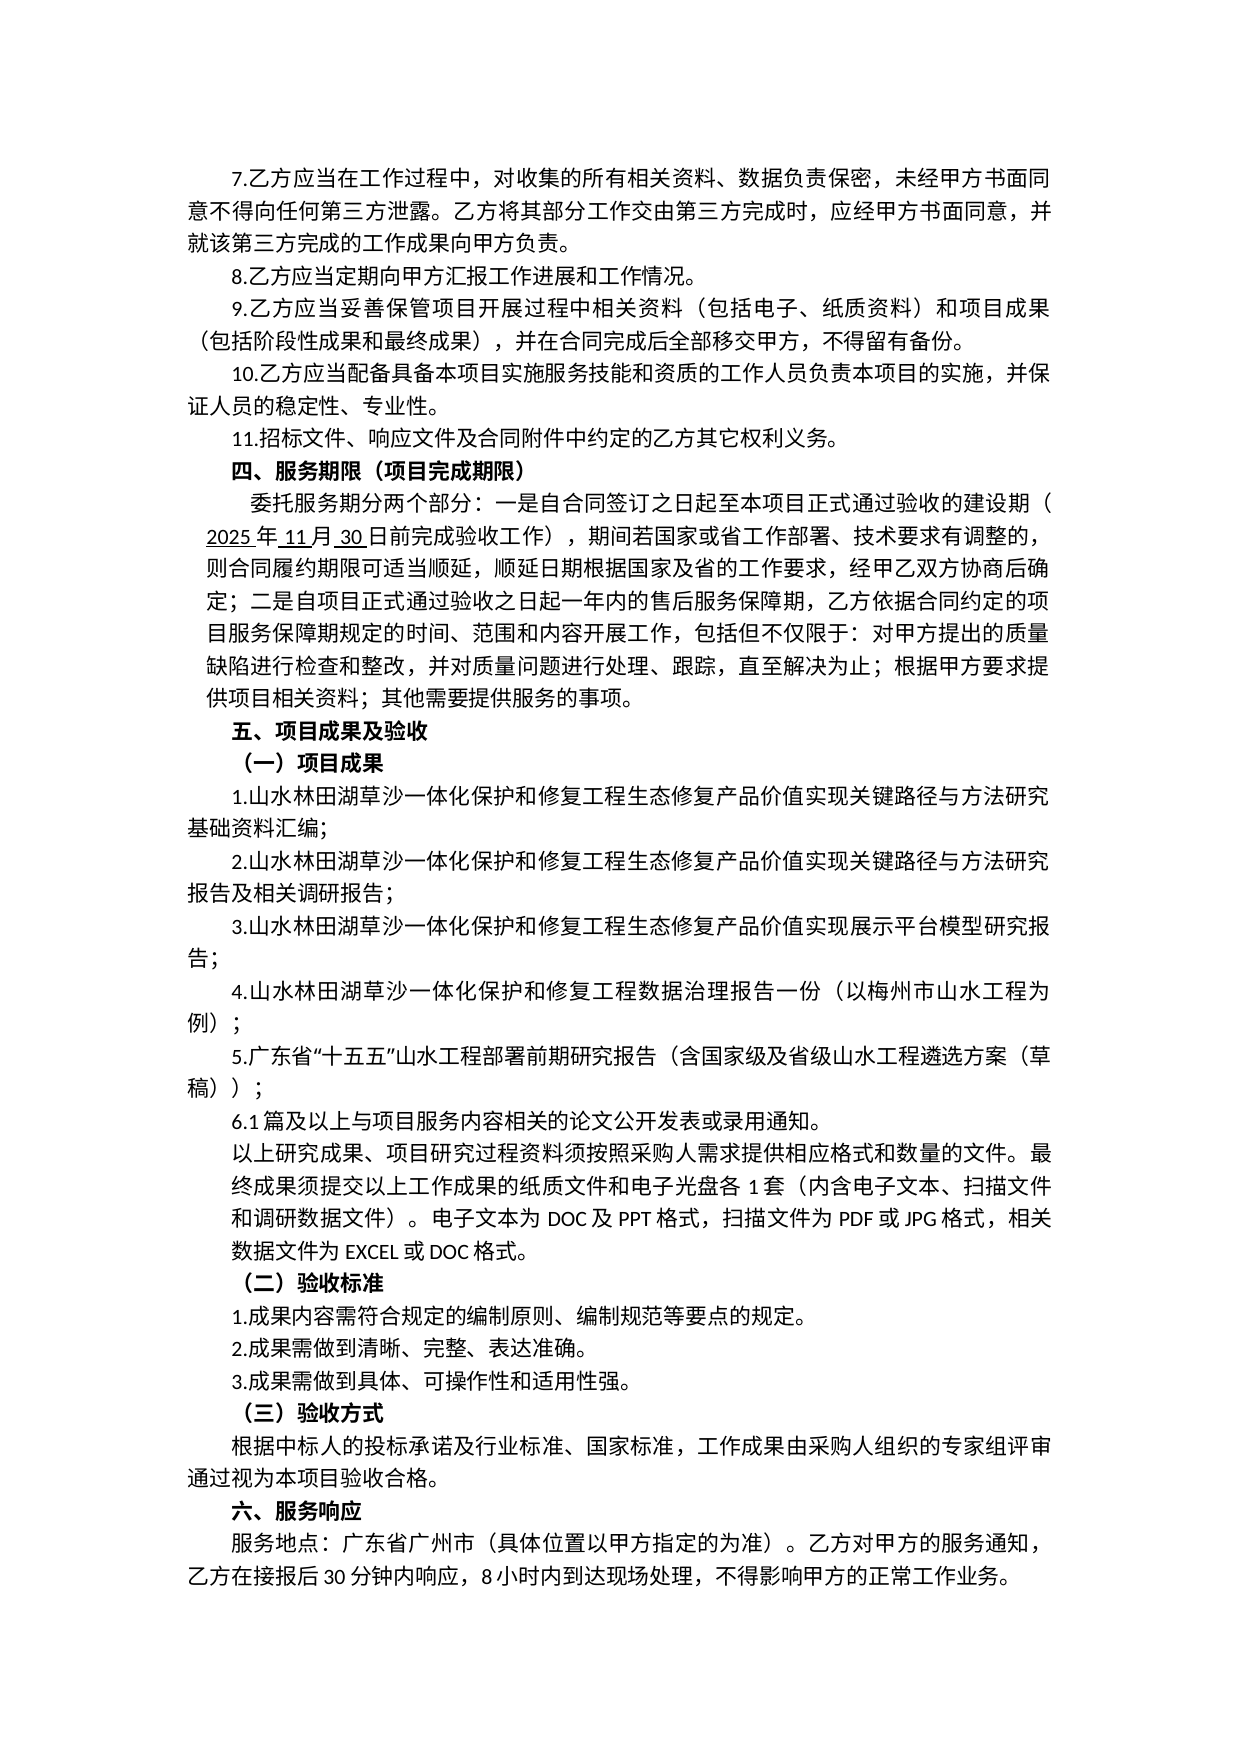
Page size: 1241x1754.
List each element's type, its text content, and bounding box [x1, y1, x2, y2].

text 委托服务期分两个部分：一是自合同签订之日起至本项目正式通过验收的建设期（ 2025 年 11 月 30 日前完成验收工作），期间若国家或省工作部署、技术要求有调整的，则合同履约期限可适当顺延，顺延日期根据国家及省的工作要求，经甲乙双方协商后确定；二是自项目正式通过验收之日起一年内的售后服务保障期，乙方依据合同约定的项目服务保障期规定的时间、范围和内容开展工作，包括但不仅限于：对甲方提出的质量缺陷进行检查和整改，并对质量问题进行处理、跟踪，直至解决为止；根据甲方要求提供项目相关资料；其他需要提供服务的事项。 [206, 487, 1053, 714]
text 3.成果需做到具体、可操作性和适用性强。 [187, 1364, 1053, 1397]
text 2.山水林田湖草沙一体化保护和修复工程生态修复产品价值实现关键路径与方法研究报告及相关调研报告； [187, 844, 1053, 909]
text 2.成果需做到清晰、完整、表达准确。 [187, 1332, 1053, 1364]
text 9.乙方应当妥善保管项目开展过程中相关资料（包括电子、纸质资料）和项目成果（包括阶段性成果和最终成果），并在合同完成后全部移交甲方，不得留有备份。 [187, 292, 1053, 357]
text 8.乙方应当定期向甲方汇报工作进展和工作情况。 [187, 259, 1053, 292]
text 10.乙方应当配备具备本项目实施服务技能和资质的工作人员负责本项目的实施，并保证人员的稳定性、专业性。 [187, 357, 1053, 422]
text 4.山水林田湖草沙一体化保护和修复工程数据治理报告一份（以梅州市山水工程为例）； [187, 974, 1053, 1039]
text 四、服务期限（项目完成期限） [187, 454, 1053, 487]
text 根据中标人的投标承诺及行业标准、国家标准，工作成果由采购人组织的专家组评审通过视为本项目验收合格。 [187, 1429, 1053, 1494]
text 五、项目成果及验收 [187, 714, 1053, 747]
text 11.招标文件、响应文件及合同附件中约定的乙方其它权利义务。 [187, 422, 1053, 454]
text 1.山水林田湖草沙一体化保护和修复工程生态修复产品价值实现关键路径与方法研究基础资料汇编； [187, 779, 1053, 844]
text （一）项目成果 [231, 747, 1053, 779]
text 1.成果内容需符合规定的编制原则、编制规范等要点的规定。 [187, 1299, 1053, 1332]
text 6.1篇及以上与项目服务内容相关的论文公开发表或录用通知。 [187, 1104, 1053, 1137]
text 5.广东省“十五五”山水工程部署前期研究报告（含国家级及省级山水工程遴选方案（草稿））； [187, 1039, 1053, 1104]
text 7.乙方应当在工作过程中，对收集的所有相关资料、数据负责保密，未经甲方书面同意不得向任何第三方泄露。乙方将其部分工作交由第三方完成时，应经甲方书面同意，并就该第三方完成的工作成果向甲方负责。 [187, 162, 1053, 259]
text （三）验收方式 [231, 1397, 1053, 1429]
text 3.山水林田湖草沙一体化保护和修复工程生态修复产品价值实现展示平台模型研究报告； [187, 909, 1053, 974]
text 服务地点：广东省广州市（具体位置以甲方指定的为准）。乙方对甲方的服务通知，乙方在接报后30分钟内响应，8小时内到达现场处理，不得影响甲方的正常工作业务。 [187, 1527, 1053, 1592]
text 以上研究成果、项目研究过程资料须按照采购人需求提供相应格式和数量的文件。最终成果须提交以上工作成果的纸质文件和电子光盘各1套（内含电子文本、扫描文件和调研数据文件）。电子文本为DOC及PPT格式，扫描文件为PDF或JPG格式，相关数据文件为EXCEL或DOC格式。 [231, 1137, 1053, 1267]
text （二）验收标准 [231, 1267, 1053, 1299]
text 六、服务响应 [187, 1494, 1053, 1527]
